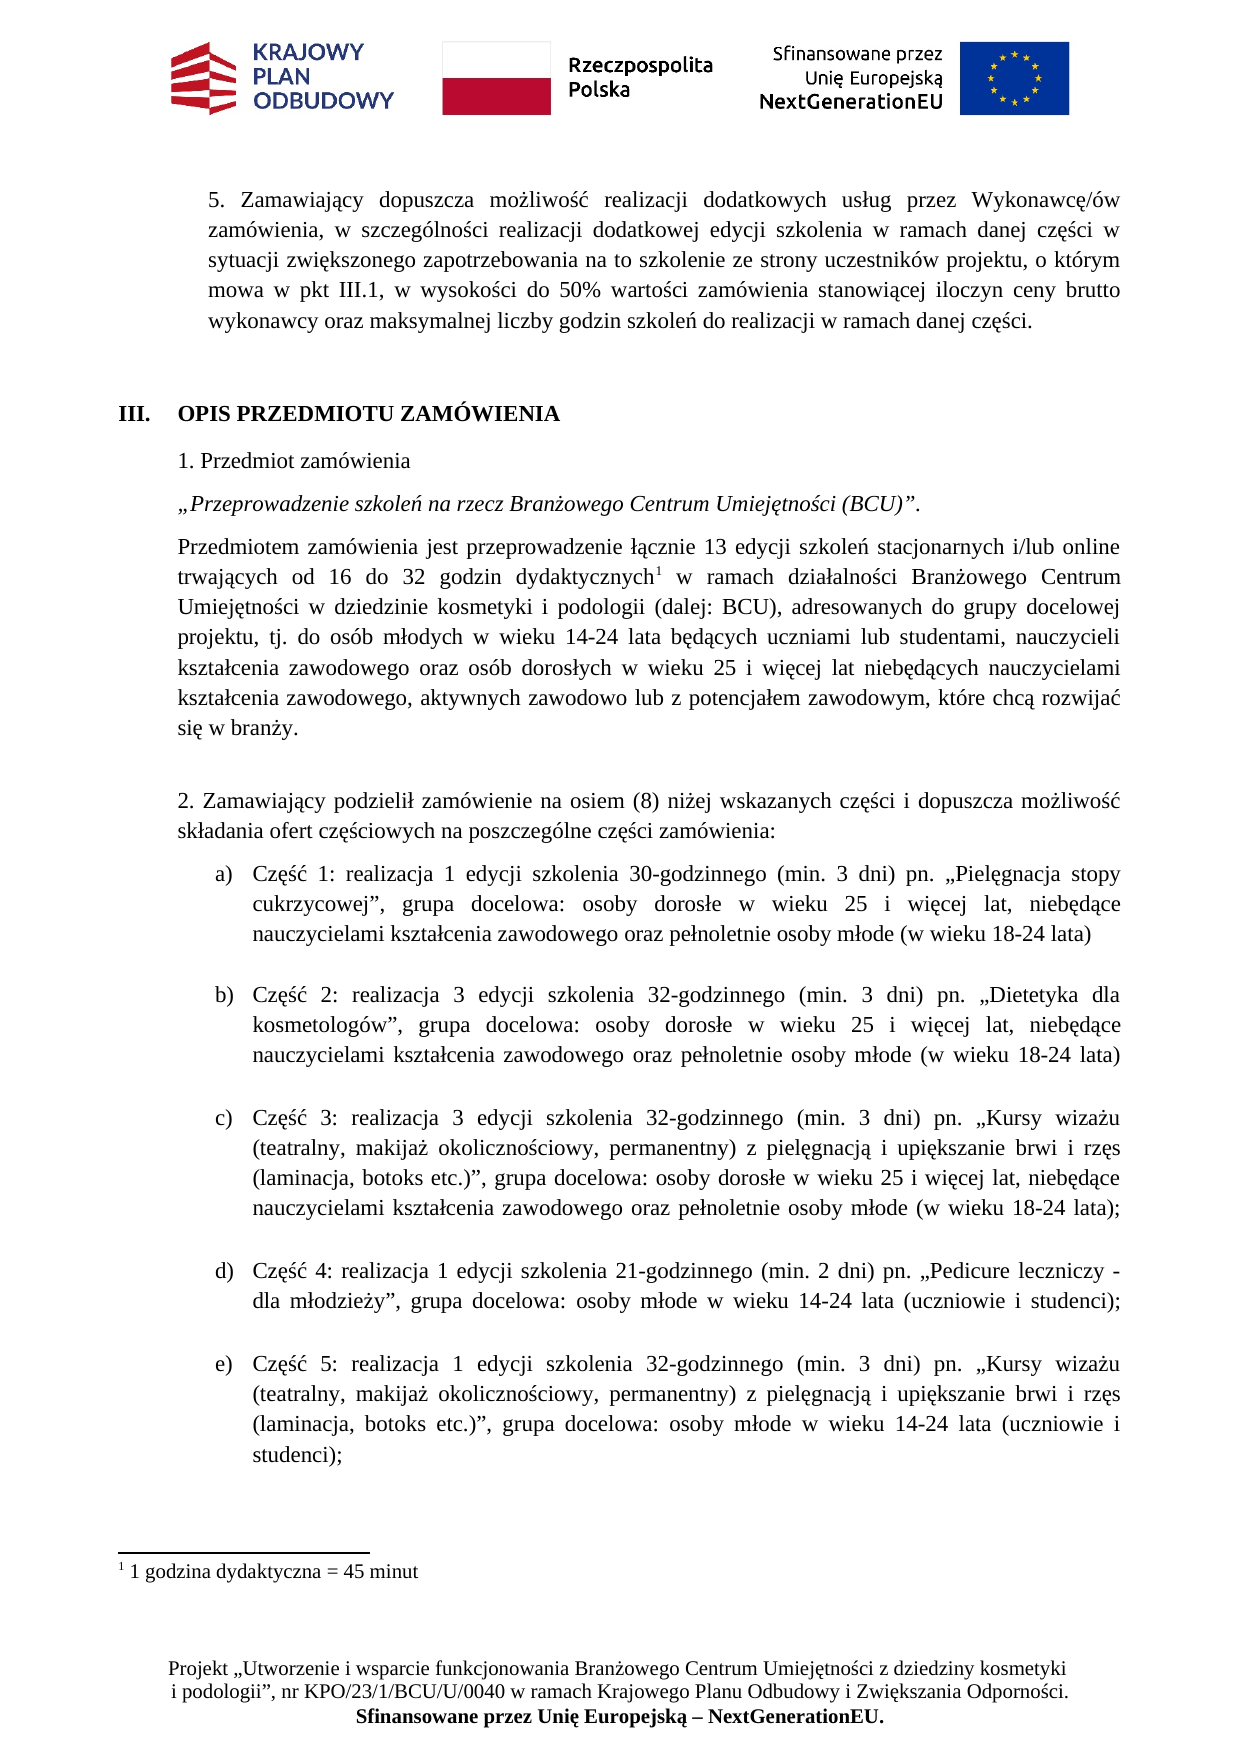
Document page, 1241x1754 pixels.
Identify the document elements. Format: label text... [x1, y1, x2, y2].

text 2. Zamawiający podzielił zamówienie na osiem (8) niżej wskazanych części i dopuszcza możliwość składania ofert częściowych na poszczególne części zamówienia: [177, 757, 1122, 843]
list OPIS PRZEDMIOTU ZAMÓWIENIA [118, 401, 1122, 427]
text Przedmiotem zamówienia jest przeprowadzenie łącznie 13 edycji szkoleń stacjonarnych i/lub online trwających od 16 do 32 godzin dydaktycznych w ramach działalności Branżowego Centrum Umiejętności w dziedzinie kosmetyki i podologii (dalej: BCU), adresowanych do grupy docelowej projektu, tj. do osób młodych w wieku 14-24 lata będących uczniami lub studentami, nauczycieli kształcenia zawodowego oraz osób dorosłych w wieku 25 i więcej lat niebędących nauczycielami kształcenia zawodowego, aktywnych zawodowo lub z potencjałem zawodowym, które chcą rozwijać się w branży. [177, 533, 1122, 740]
text 1. Przedmiot zamówienia [118, 447, 1122, 474]
text „Przeprowadzenie szkoleń na rzecz Branżowego Centrum Umiejętności (BCU)”. [177, 490, 1122, 516]
list Część 1: realizacja 1 edycji szkolenia 30-godzinnego (min. 3 dni) pn. „Pielęgnacja stopy cukrzycowej”, grupa docelowa: osoby dorosłe w wieku 25 i więcej lat, niebędące nauczycielami kształcenia zawodowego oraz pełnoletnie osoby młode (w wieku 18-24 lata) [215, 860, 1122, 947]
list Część 3: realizacja 3 edycji szkolenia 32-godzinnego (min. 3 dni) pn. „Kursy wizażu (teatralny, makijaż okolicznościowy, permanentny) z pielęgnacją i upiększanie brwi i rzęs (laminacja, botoks etc.)”, grupa docelowa: osoby dorosłe w wieku 25 i więcej lat, niebędące nauczycielami kształcenia zawodowego oraz pełnoletnie osoby młode (w wieku 18-24 lata); [215, 1104, 1122, 1253]
list Część 2: realizacja 3 edycji szkolenia 32-godzinnego (min. 3 dni) pn. „Dietetyka dla kosmetologów”, grupa docelowa: osoby dorosłe w wieku 25 i więcej lat, niebędące nauczycielami kształcenia zawodowego oraz pełnoletnie osoby młode (w wieku 18-24 lata) [215, 981, 1122, 1100]
list Część 5: realizacja 1 edycji szkolenia 32-godzinnego (min. 3 dni) pn. „Kursy wizażu (teatralny, makijaż okolicznościowy, permanentny) z pielęgnacją i upiększanie brwi i rzęs (laminacja, botoks etc.)”, grupa docelowa: osoby młode w wieku 14-24 lata (uczniowie i studenci); [215, 1350, 1122, 1467]
list Część 4: realizacja 1 edycji szkolenia 21-godzinnego (min. 2 dni) pn. „Pedicure leczniczy - dla młodzieży”, grupa docelowa: osoby młode w wieku 14-24 lata (uczniowie i studenci); [215, 1257, 1122, 1346]
list 5. Zamawiający dopuszcza możliwość realizacji dodatkowych usług przez Wykonawcę/ów zamówienia, w szczególności realizacji dodatkowej edycji szkolenia w ramach danej części w sytuacji zwiększonego zapotrzebowania na to szkolenie ze strony uczestników projektu, o którym mowa w pkt III.1, w wysokości do 50% wartości zamówienia stanowiącej iloczyn ceny brutto wykonawcy oraz maksymalnej liczby godzin szkoleń do realizacji w ramach danej części. [208, 186, 1122, 333]
picture [147, 17, 1093, 139]
